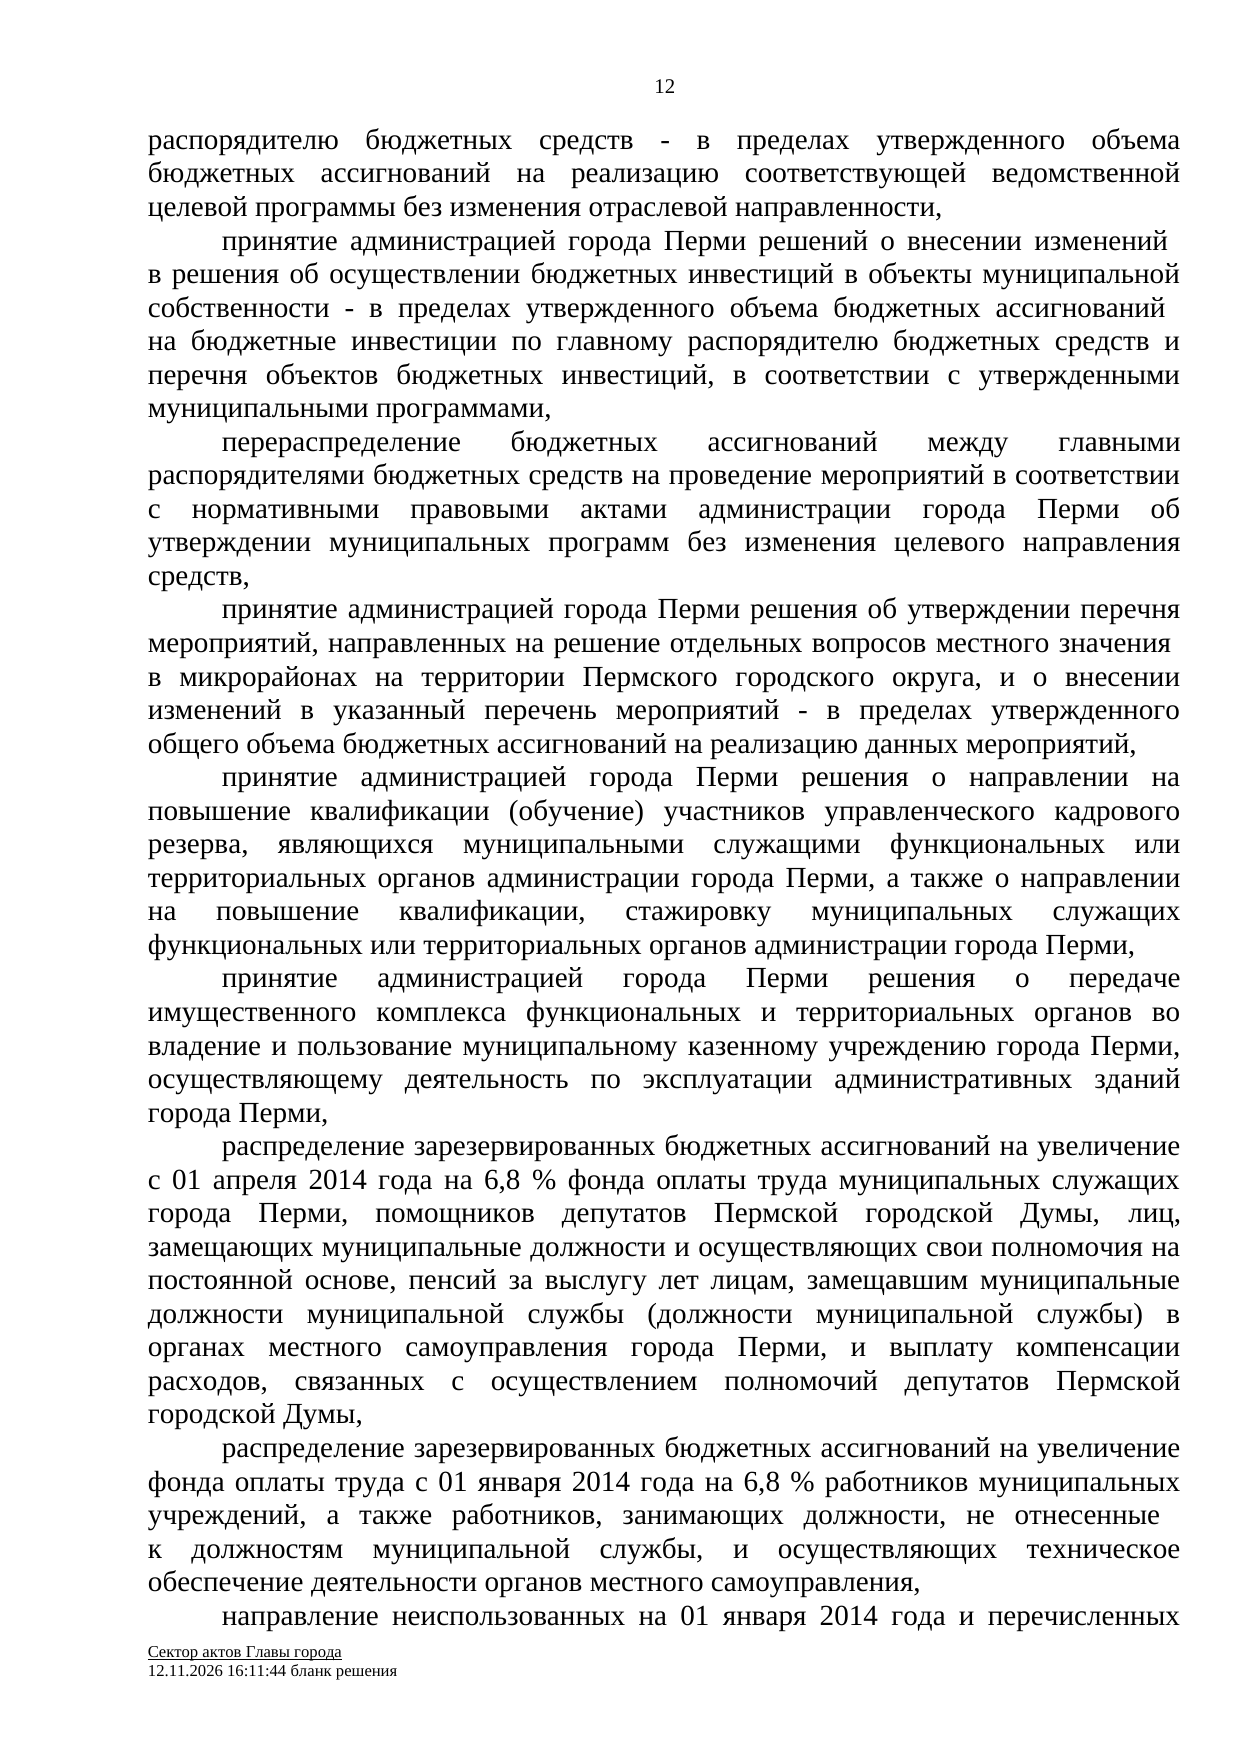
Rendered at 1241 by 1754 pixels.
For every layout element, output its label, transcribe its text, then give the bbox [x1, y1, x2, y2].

text распределение зарезервированных бюджетных ассигнований на увеличение с 01 апреля 2014 года на 6,8 % фонда оплаты труда муниципальных служащих города Перми, помощников депутатов Пермской городской Думы, лиц, замещающих муниципальные должности и осуществляющих свои полномочия на постоянной основе, пенсий за выслугу лет лицам, замещавшим муниципальные должности муниципальной службы (должности муниципальной службы) в органах местного самоуправления города Перми, и выплату компенсации расходов, связанных с осуществлением полномочий депутатов Пермской городской Думы, [148, 1128, 1181, 1430]
text принятие администрацией города Перми решения о направлении на повышение квалификации (обучение) участников управленческого кадрового резерва, являющихся муниципальными служащими функциональных или территориальных органов администрации города Перми, а также о направлении на повышение квалификации, стажировку муниципальных служащих функциональных или территориальных органов администрации города Перми, [148, 759, 1181, 961]
text принятие администрацией города Перми решений о внесении изменений в решения об осуществлении бюджетных инвестиций в объекты муниципальной собственности - в пределах утвержденного объема бюджетных ассигнований на бюджетные инвестиции по главному распорядителю бюджетных средств и перечня объектов бюджетных инвестиций, в соответствии с утвержденными муниципальными программами, [148, 223, 1181, 424]
text распределение зарезервированных бюджетных ассигнований на увеличение фонда оплаты труда с 01 января 2014 года на 6,8 % работников муниципальных учреждений, а также работников, занимающих должности, не отнесенные к должностям муниципальной службы, и осуществляющих техническое обеспечение деятельности органов местного самоуправления, [148, 1430, 1181, 1598]
text принятие администрацией города Перми решения об утверждении перечня мероприятий, направленных на решение отдельных вопросов местного значения в микрорайонах на территории Пермского городского округа, и о внесении изменений в указанный перечень мероприятий - в пределах утвержденного общего объема бюджетных ассигнований на реализацию данных мероприятий, [148, 592, 1181, 759]
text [148, 1598, 1181, 1631]
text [148, 122, 1181, 223]
text принятие администрацией города Перми решения о передаче имущественного комплекса функциональных и территориальных органов во владение и пользование муниципальному казенному учреждению города Перми, осуществляющему деятельность по эксплуатации административных зданий города Перми, [148, 961, 1181, 1128]
text перераспределение бюджетных ассигнований между главными распорядителями бюджетных средств на проведение мероприятий в соответствии с нормативными правовыми актами администрации города Перми об утверждении муниципальных программ без изменения целевого направления средств, [148, 424, 1181, 592]
